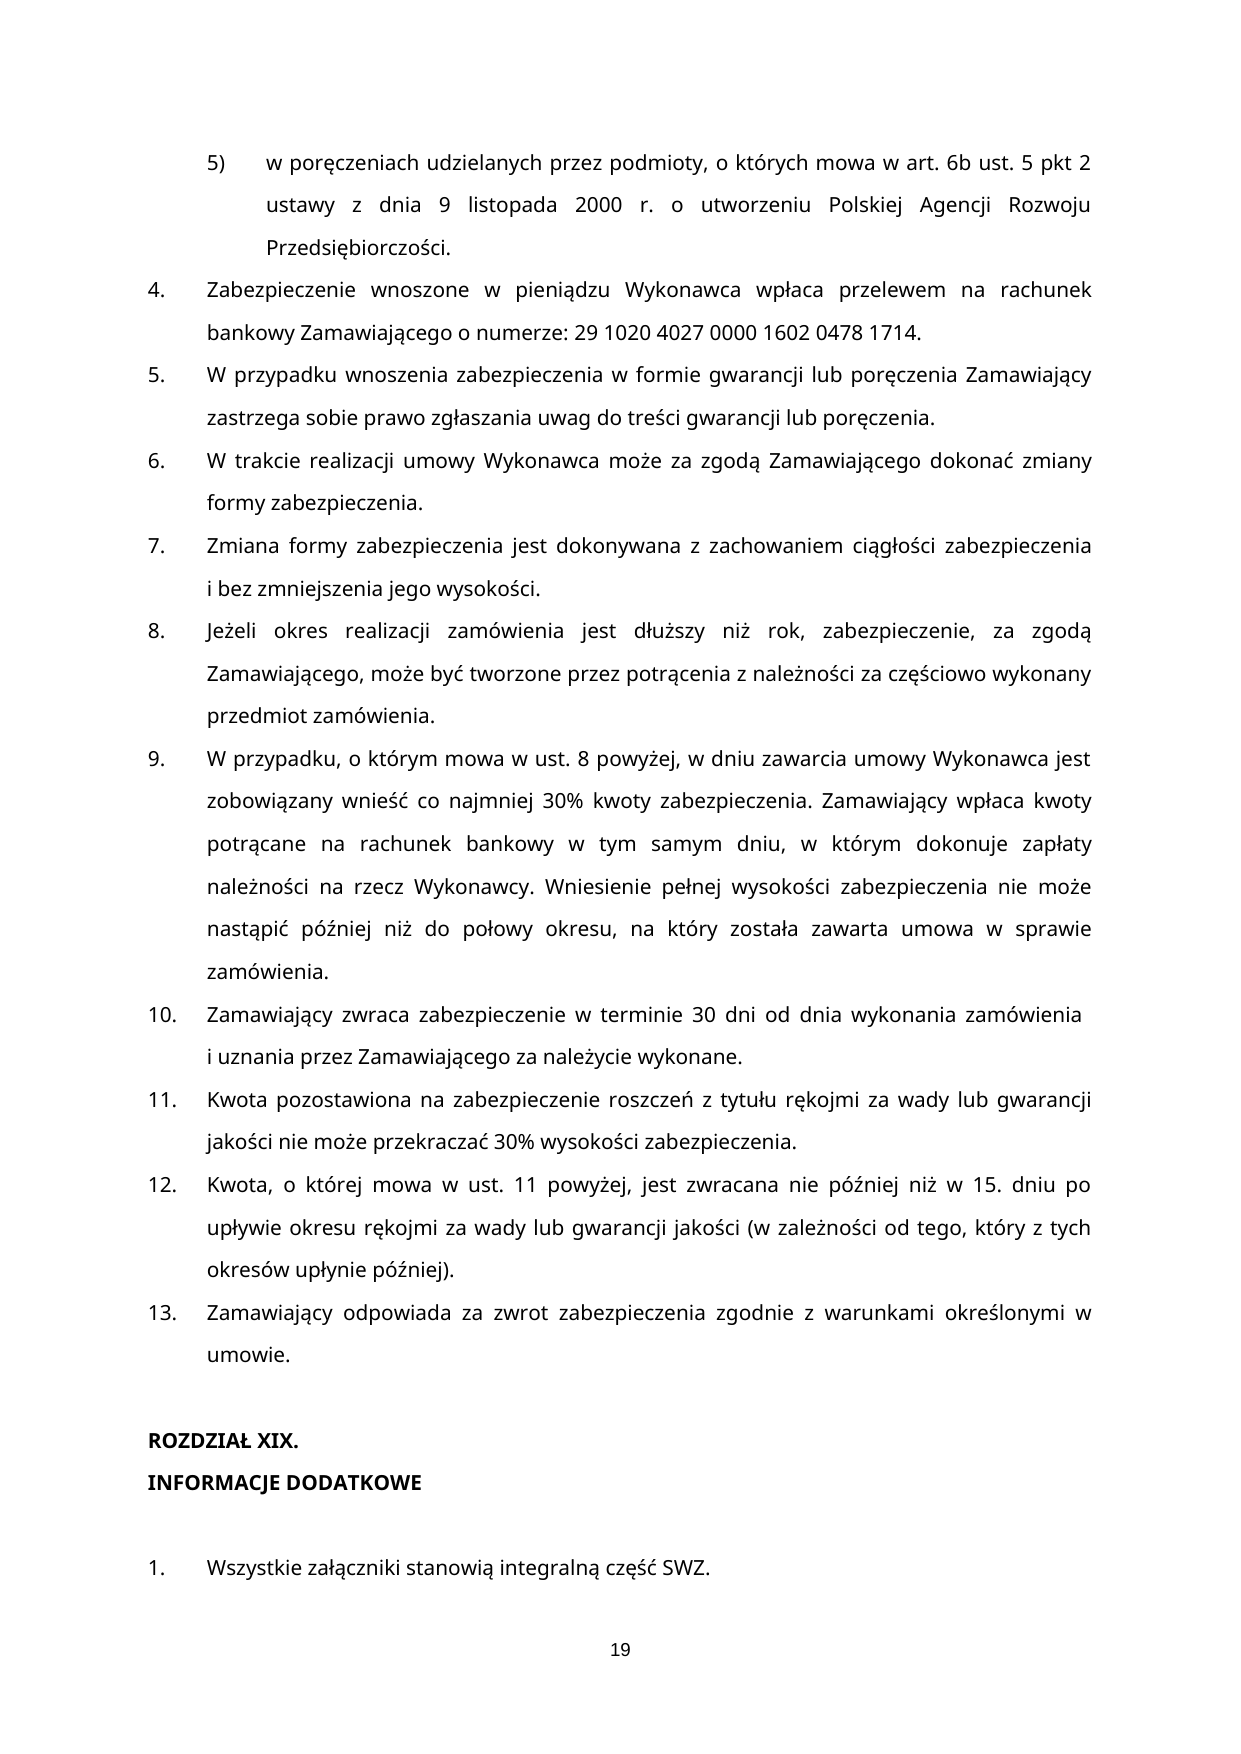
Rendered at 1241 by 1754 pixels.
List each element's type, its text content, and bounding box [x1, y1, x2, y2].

list w poręczeniach udzielanych przez podmioty, o których mowa w art. 6b ust. 5 pkt 2 ustawy z dnia 9 listopada 2000 r. o utworzeniu Polskiej Agencji Rozwoju Przedsiębiorczości. [207, 148, 1093, 261]
list W przypadku wnoszenia zabezpieczenia w formie gwarancji lub poręczenia Zamawiający zastrzega sobie prawo zgłaszania uwag do treści gwarancji lub poręczenia. [148, 361, 1093, 432]
list Kwota pozostawiona na zabezpieczenie roszczeń z tytułu rękojmi za wady lub gwarancji jakości nie może przekraczać 30% wysokości zabezpieczenia. [148, 1085, 1093, 1156]
list W trakcie realizacji umowy Wykonawca może za zgodą Zamawiającego dokonać zmiany formy zabezpieczenia. [148, 446, 1093, 517]
list W przypadku, o którym mowa w ust. 8 powyżej, w dniu zawarcia umowy Wykonawca jest zobowiązany wnieść co najmniej 30% kwoty zabezpieczenia. Zamawiający wpłaca kwoty potrącane na rachunek bankowy w tym samym dniu, w którym dokonuje zapłaty należności na rzecz Wykonawcy. Wniesienie pełnej wysokości zabezpieczenia nie może nastąpić później niż do połowy okresu, na który została zawarta umowa w sprawie zamówienia. [148, 744, 1093, 986]
list Zamawiający odpowiada za zwrot zabezpieczenia zgodnie z warunkami określonymi w umowie. [148, 1298, 1093, 1369]
text INFORMACJE DODATKOWE [148, 1468, 1093, 1497]
list Jeżeli okres realizacji zamówienia jest dłuższy niż rok, zabezpieczenie, za zgodą Zamawiającego, może być tworzone przez potrącenia z należności za częściowo wykonany przedmiot zamówienia. [148, 616, 1093, 730]
list Wszystkie załączniki stanowią integralną część SWZ. [148, 1553, 1093, 1582]
list Zamawiający zwraca zabezpieczenie w terminie 30 dni od dnia wykonania zamówienia i uznania przez Zamawiającego za należycie wykonane. [148, 1000, 1093, 1071]
list Zmiana formy zabezpieczenia jest dokonywana z zachowaniem ciągłości zabezpieczenia i bez zmniejszenia jego wysokości. [148, 531, 1093, 602]
text ROZDZIAŁ XIX. [148, 1426, 1093, 1454]
list Kwota, o której mowa w ust. 11 powyżej, jest zwracana nie później niż w 15. dniu po upływie okresu rękojmi za wady lub gwarancji jakości (w zależności od tego, który z tych okresów upłynie później). [148, 1170, 1093, 1284]
list Zabezpieczenie wnoszone w pieniądzu Wykonawca wpłaca przelewem na rachunek bankowy Zamawiającego o numerze: 29 1020 4027 0000 1602 0478 1714. [148, 275, 1093, 346]
